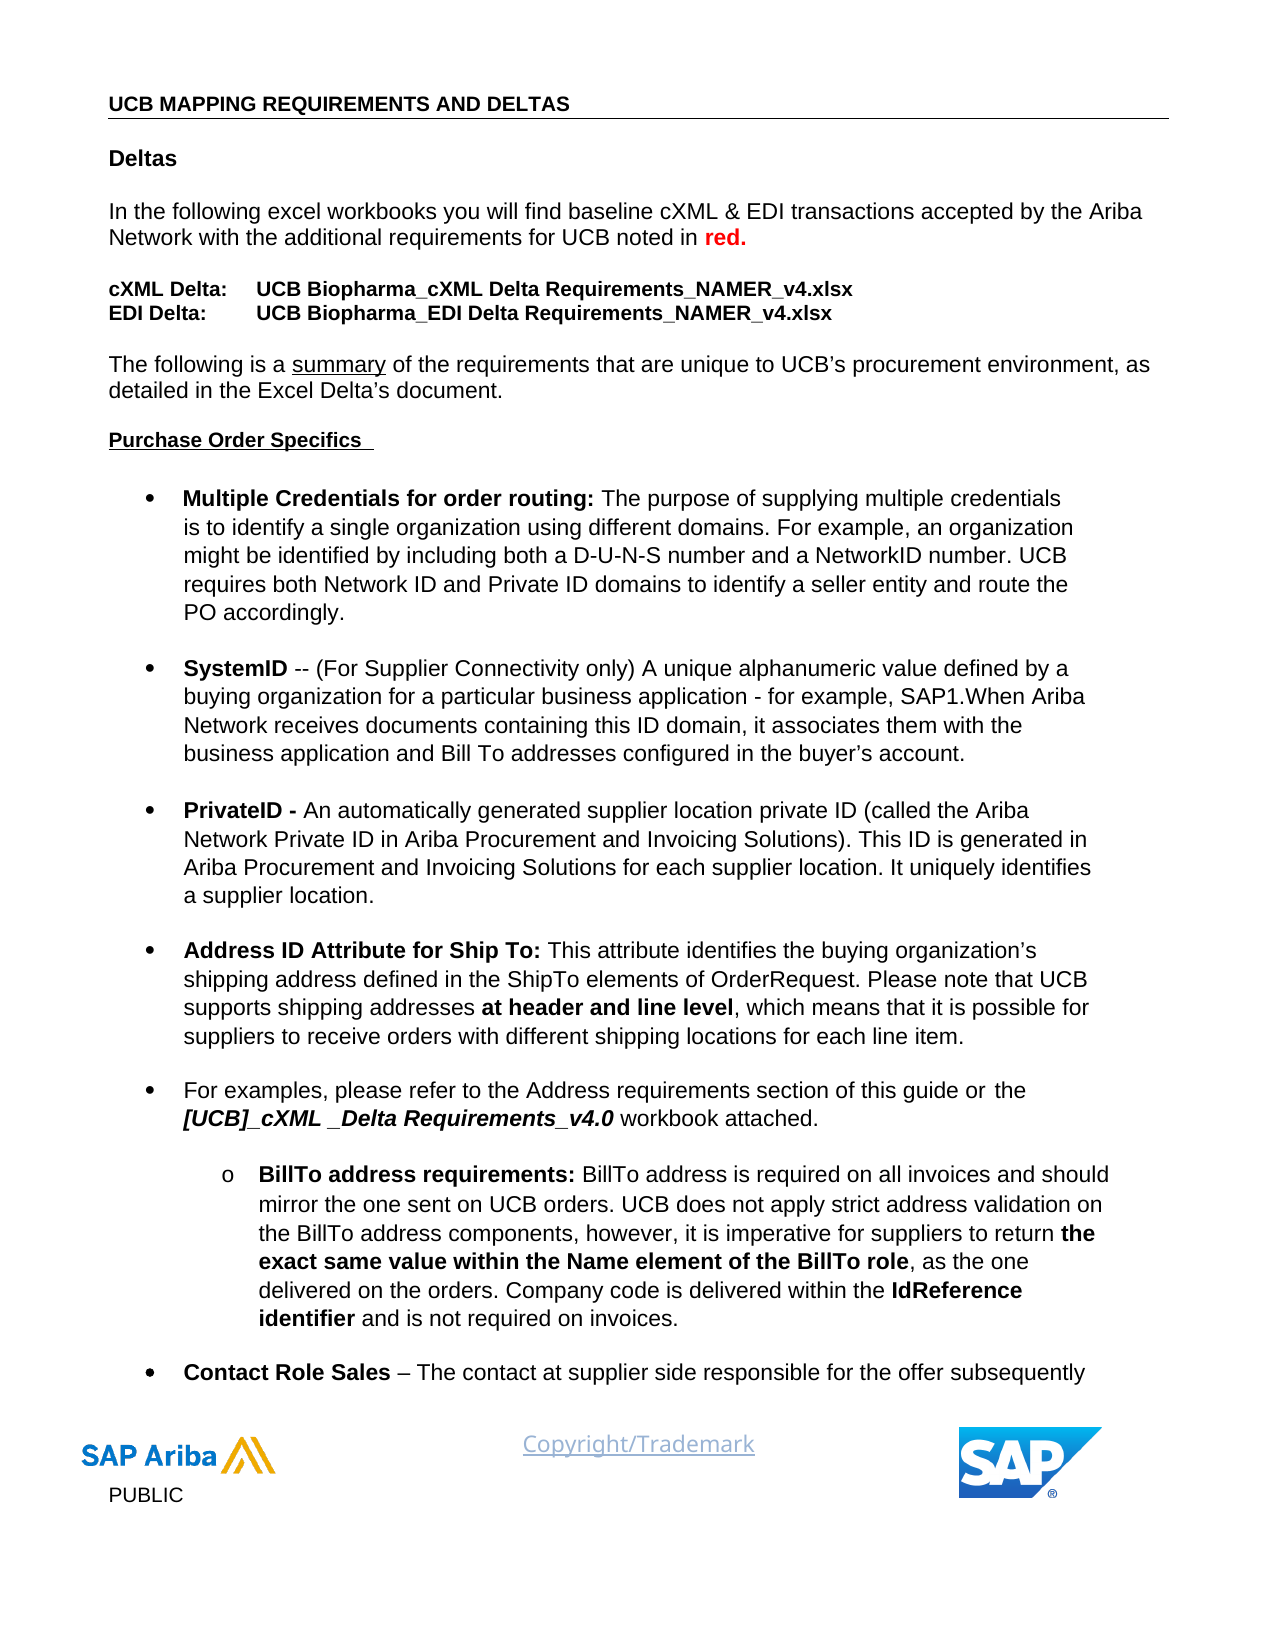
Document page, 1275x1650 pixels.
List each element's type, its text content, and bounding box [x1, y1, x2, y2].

text cXML Delta: UCB Biopharma_cXML Delta Requirements_NAMER_v4.xlsx [108, 251, 1169, 301]
list Multiple Credentials for order routing: The purpose of supplying multiple credentials is to identify a single organization using different domains. For example, an organization might be identified by including both a D-U-N-S number and a NetworkID number. UCB requires both Network ID and Private ID domains to identify a seller entity and route the PO accordingly. [146, 485, 1076, 626]
subtitle UCB Mapping Requirements and Deltas [108, 92, 1169, 118]
list SystemID -- (For Supplier Connectivity only) A unique alphanumeric value defined by a buying organization for a particular business application - for example, SAP1.When Ariba Network receives documents containing this ID domain, it associates them with the business application and Bill To addresses configured in the buyer’s account. [146, 655, 1099, 767]
list For examples, please refer to the Address requirements section of this guide or the [UCB]_cXML _Delta Requirements_v4.0 workbook attached. [146, 1077, 1125, 1131]
list Contact Role Sales – The contact at supplier side responsible for the offer subsequently [146, 1359, 1125, 1385]
list PrivateID - An automatically generated supplier location private ID (called the Ariba Network Private ID in Ariba Procurement and Invoicing Solutions). This ID is generated in Ariba Procurement and Invoicing Solutions for each supplier location. It uniquely identifies a supplier location. [146, 797, 1092, 909]
text Purchase Order Specifics [108, 428, 1169, 452]
list Address ID Attribute for Ship To: This attribute identifies the buying organization’s shipping address defined in the ShipTo elements of OrderRequest. Please note that UCB supports shipping addresses at header and line level, which means that it is possible for suppliers to receive orders with different shipping locations for each line item. [146, 937, 1125, 1075]
text EDI Delta: UCB Biopharma_EDI Delta Requirements_NAMER_v4.xlsx The following is a summary of the requirements that are unique to UCB’s procurement environment, as detailed in the Excel Delta’s document. [108, 301, 1169, 428]
picture [81, 1436, 276, 1474]
list BillTo address requirements: BillTo address is required on all invoices and should mirror the one sent on UCB orders. UCB does not apply strict address validation on the BillTo address components, however, it is imperative for suppliers to return the exact same value within the Name element of the BillTo role, as the one delivered on the orders. Company code is delivered within the IdReference identifier and is not required on invoices. [221, 1161, 1125, 1357]
text In the following excel workbooks you will find baseline cXML & EDI transactions accepted by the Ariba Network with the additional requirements for UCB noted in red. [108, 198, 1169, 251]
text Deltas [108, 145, 1169, 171]
picture [959, 1430, 1102, 1498]
